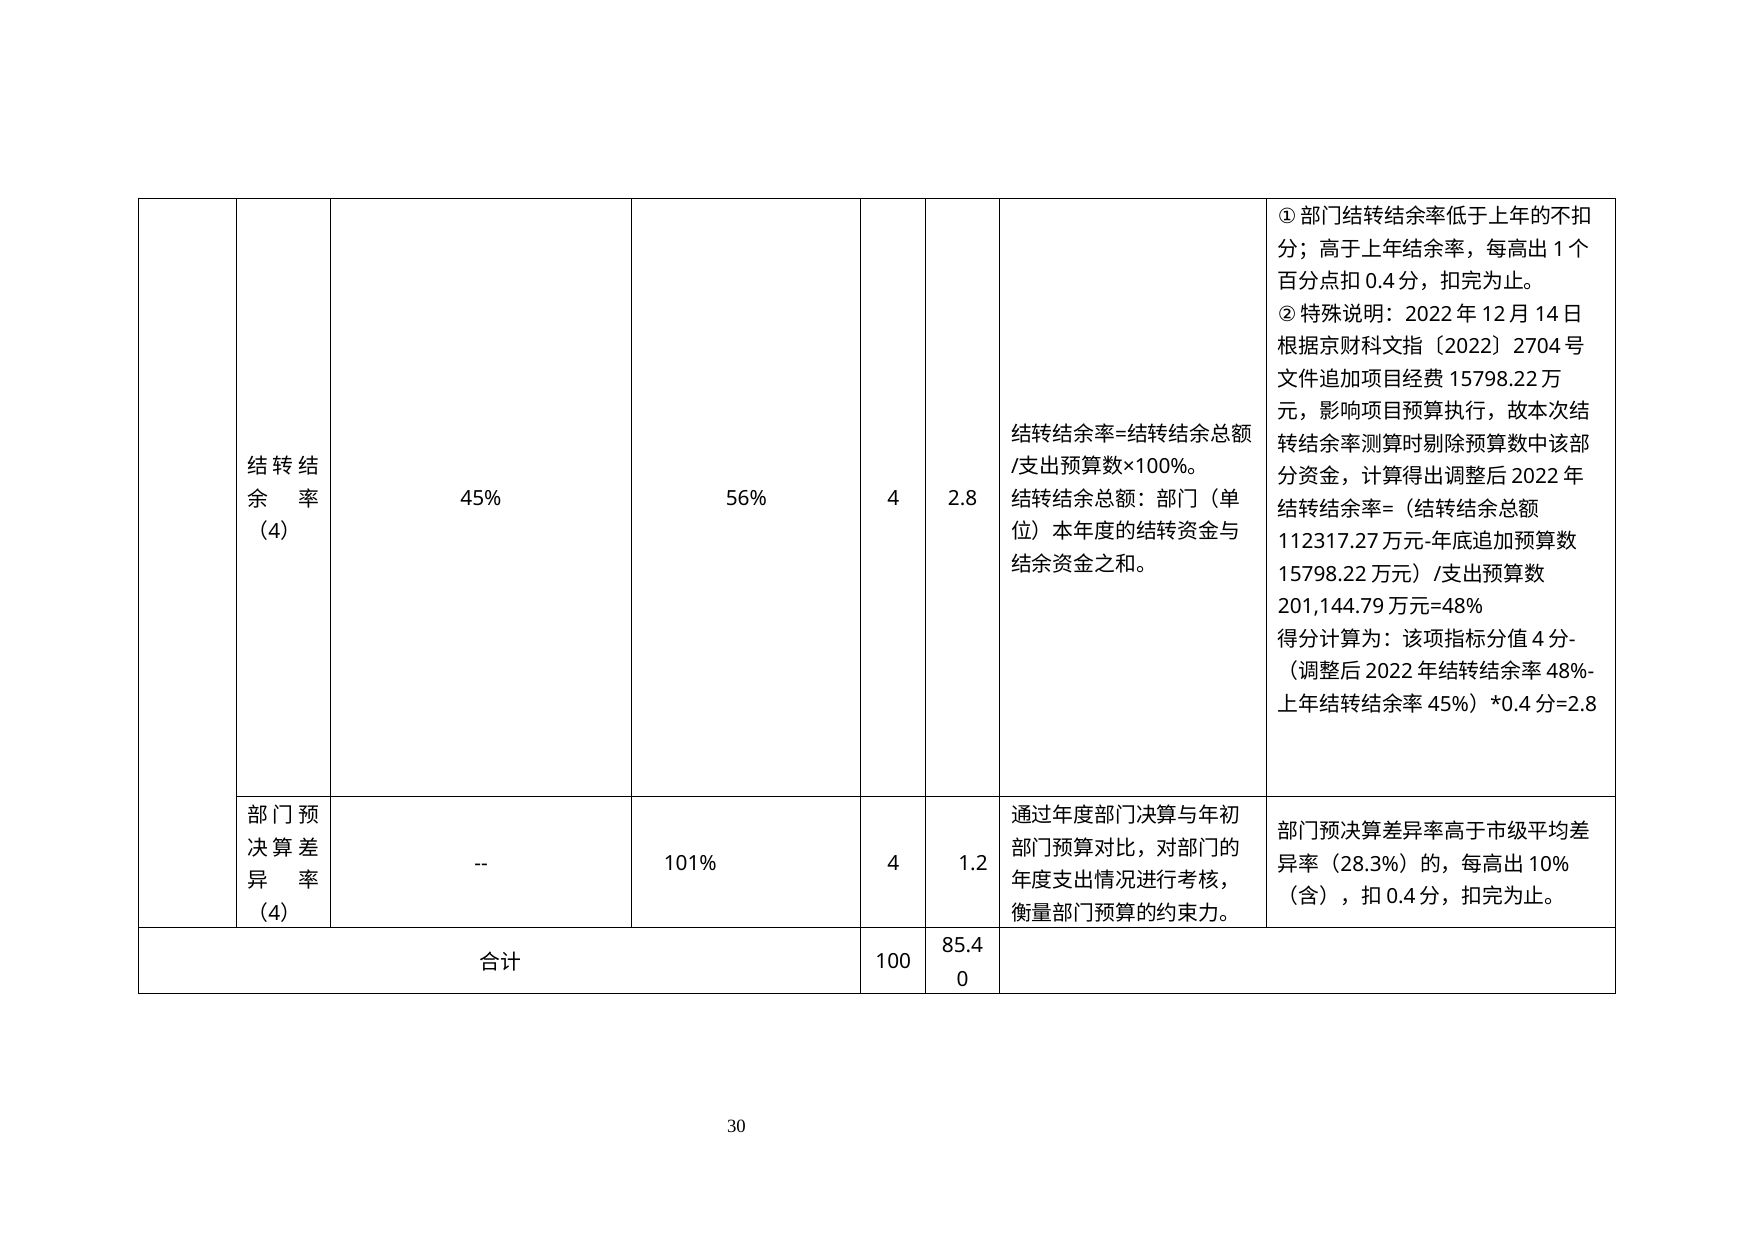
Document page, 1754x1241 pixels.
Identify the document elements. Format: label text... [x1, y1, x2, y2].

table_cell 2.8 [926, 199, 999, 796]
table_cell 部门预决算差异率高于市级平均差异率（28.3%）的，每高出10%（含），扣0.4分，扣完为止。 [1267, 797, 1615, 927]
table_cell -- [331, 797, 631, 927]
table_cell 通过年度部门决算与年初部门预算对比，对部门的年度支出情况进行考核，衡量部门预算的约束力。 [1000, 797, 1266, 927]
table_cell 1.2 [926, 797, 999, 927]
table_cell 56% [632, 199, 860, 796]
table_cell 部门预决算差异率（4） [237, 797, 330, 927]
table_cell 4 [861, 199, 925, 796]
table_cell 合计 [139, 928, 860, 993]
table_cell 结转结余率=结转结余总额/支出预算数×100%。 结转结余总额：部门（单位）本年度的结转资金与结余资金之和。 [1000, 199, 1266, 796]
table_cell ①部门结转结余率低于上年的不扣分；高于上年结余率，每高出1个百分点扣0.4分，扣完为止。 ②特殊说明：2022年12月14日根据京财科文指〔2022〕2704号文件追加项目经费15798.22万元，影响项目预算执行，故本次结转结余率测算时剔除预算数中该部分资金，计算得出调整后2022年结转结余率=（结转结余总额112317.27万元-年底追加预算数15798.22万元）/支出预算数201,144.79万元=48% 得分计算为：该项指标分值4分-（调整后2022年结转结余率48%-上年结转结余率45%）*0.4分=2.8 [1267, 199, 1615, 796]
table_cell 4 [861, 797, 925, 927]
table_cell 结转结余率（4） [237, 199, 330, 796]
table_cell 85.40 [926, 928, 999, 993]
table_cell 45% [331, 199, 631, 796]
table_cell 101% [632, 797, 860, 927]
table_cell 100 [861, 928, 925, 993]
table_cell [1000, 928, 1615, 993]
